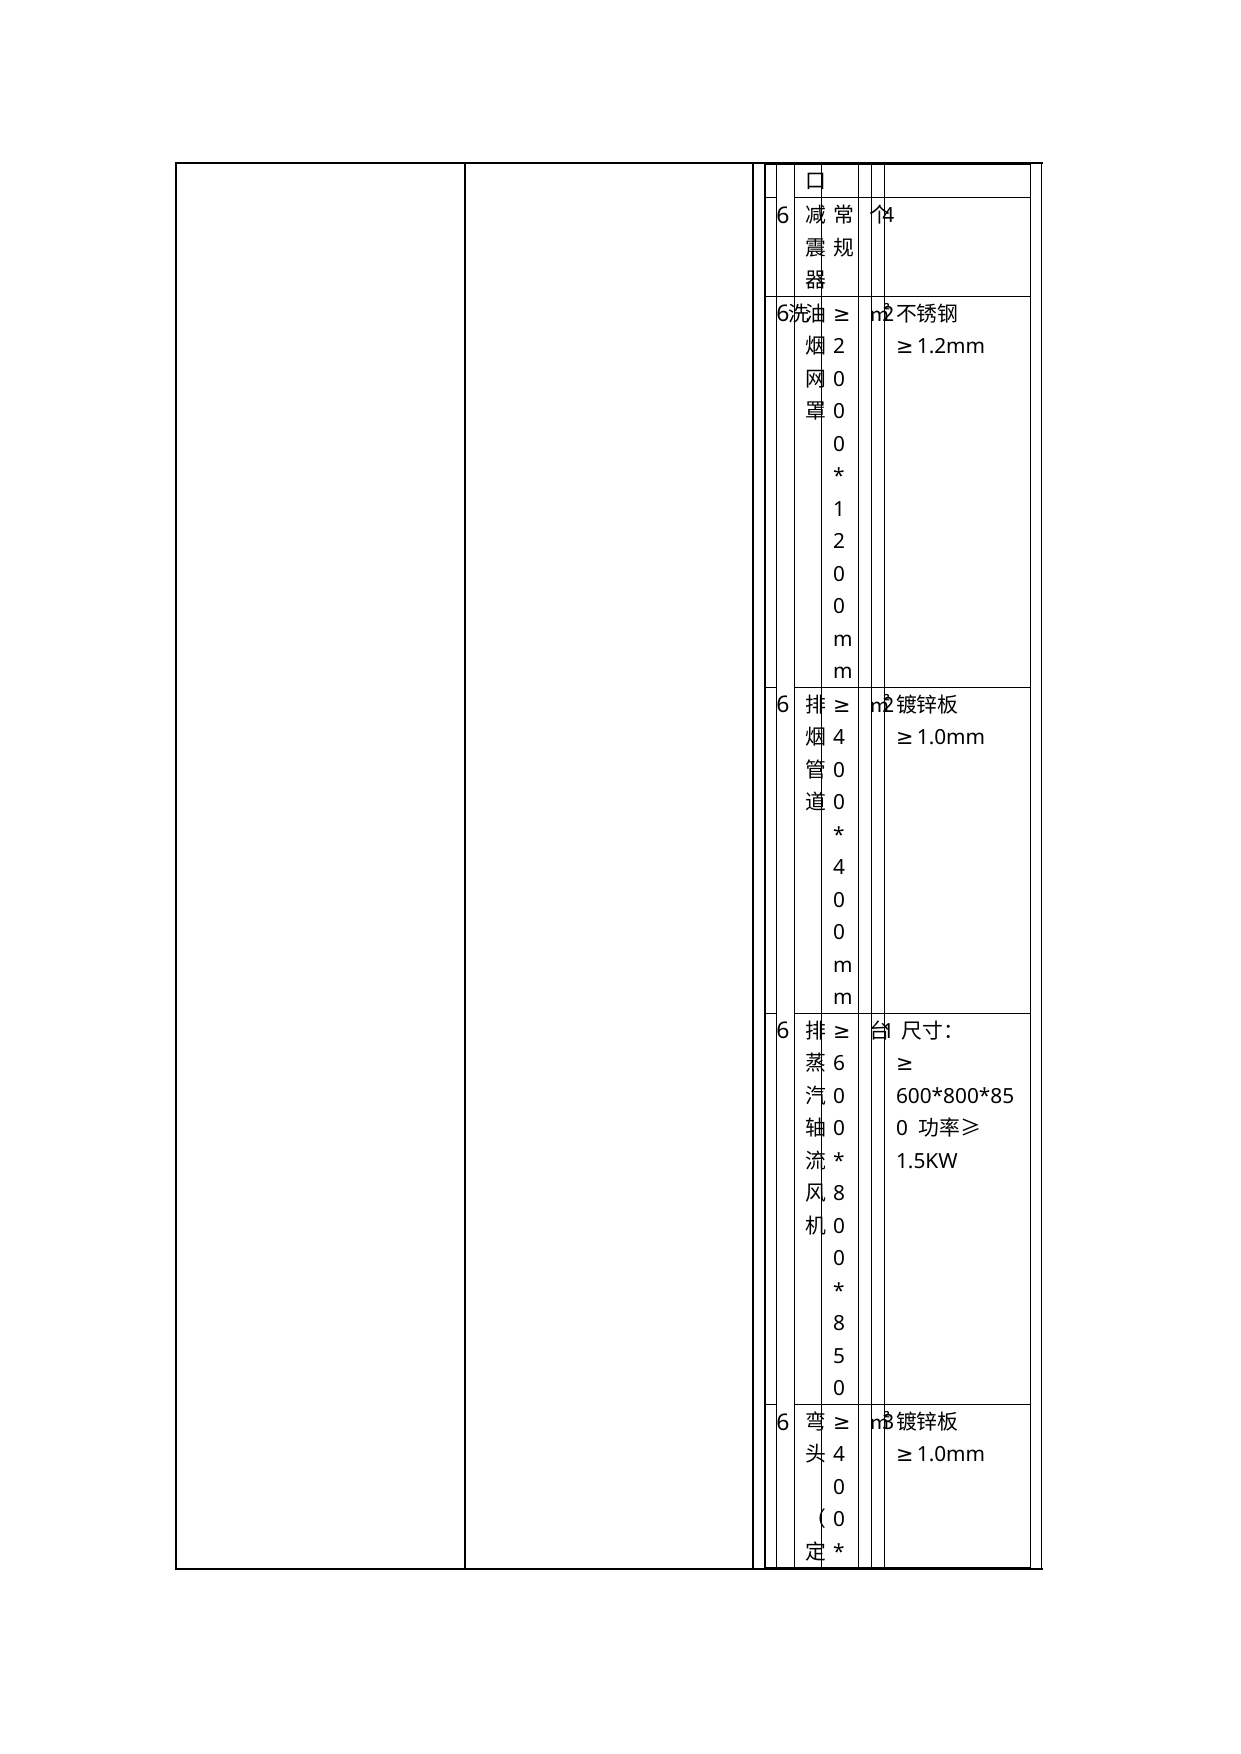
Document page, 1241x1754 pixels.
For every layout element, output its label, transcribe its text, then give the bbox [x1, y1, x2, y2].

table_cell [766, 297, 776, 687]
table_cell [859, 297, 871, 687]
table_cell [872, 1028, 884, 1404]
table_cell [766, 1014, 776, 1404]
table_cell [766, 688, 776, 1013]
table_cell [885, 688, 1030, 1013]
table_cell [872, 207, 884, 296]
table_cell [872, 1405, 884, 1567]
table_cell [795, 165, 821, 197]
table_cell [1031, 164, 1041, 1568]
table_cell [872, 688, 884, 1013]
table_cell [859, 688, 871, 1013]
table_cell [872, 165, 884, 197]
table_cell [777, 297, 794, 1567]
table_cell [766, 198, 776, 296]
table_cell [872, 1014, 884, 1027]
table_cell [822, 688, 858, 1013]
table_cell [885, 1014, 1030, 1404]
table_cell [822, 198, 858, 296]
table_cell [885, 1405, 1030, 1567]
table_cell [874, 1032, 884, 1037]
table_cell [809, 174, 821, 186]
table_cell [885, 198, 1030, 296]
table_cell [872, 297, 884, 687]
table_cell [754, 164, 764, 1568]
table_cell [885, 297, 1030, 687]
table_cell [859, 1014, 871, 1404]
table_cell [795, 1405, 821, 1567]
table_cell [859, 1405, 871, 1567]
table_cell [795, 1014, 821, 1404]
table_cell [766, 165, 776, 197]
table_cell [822, 165, 858, 197]
table_cell [795, 297, 821, 687]
table_cell [859, 198, 871, 296]
table_cell 2 [466, 164, 752, 1568]
table_cell [766, 1405, 776, 1567]
table_cell [777, 165, 794, 296]
table_cell [822, 1405, 858, 1567]
table_cell [822, 297, 858, 687]
table_cell ▲ [177, 164, 464, 1568]
table_cell [822, 1014, 858, 1404]
table_cell [885, 165, 1030, 197]
table_cell [859, 165, 871, 197]
table_cell [872, 198, 884, 211]
table_cell [795, 198, 821, 296]
